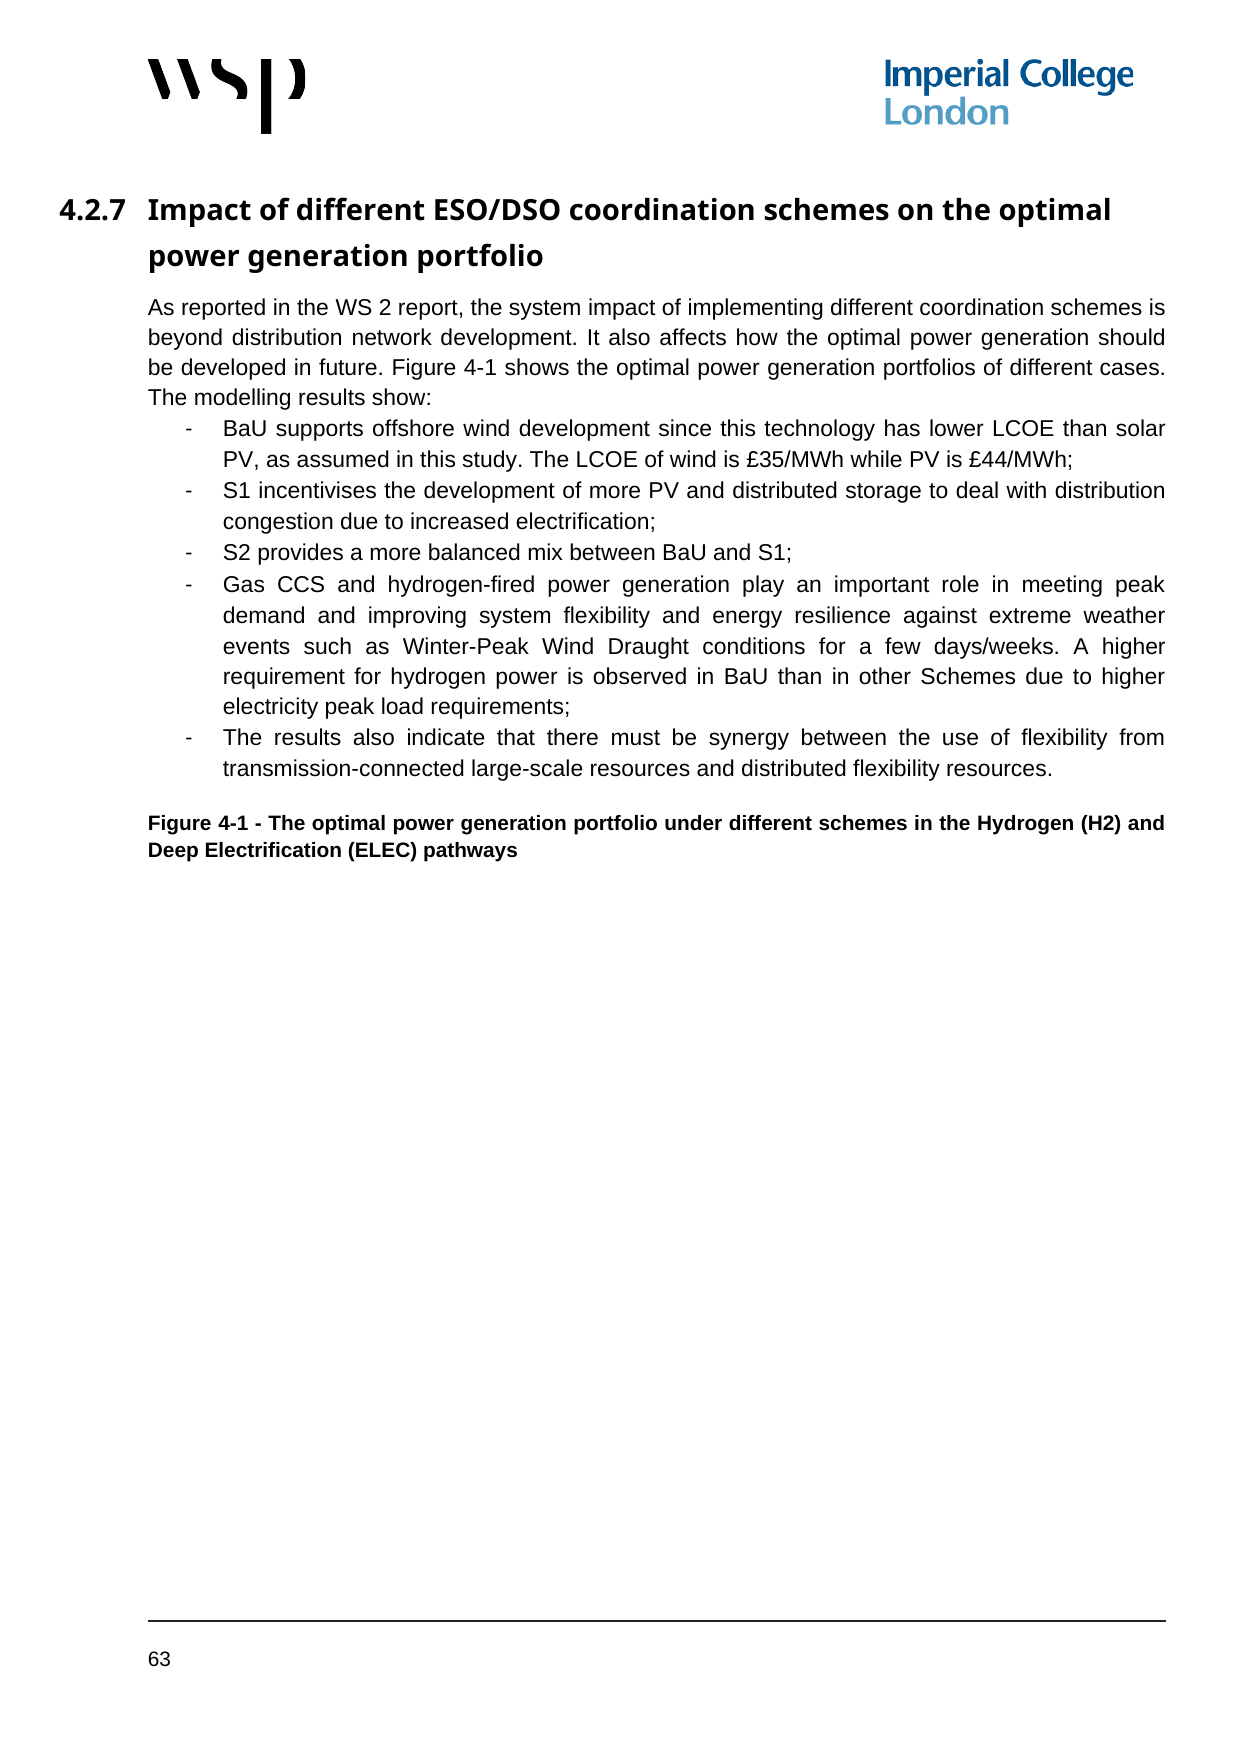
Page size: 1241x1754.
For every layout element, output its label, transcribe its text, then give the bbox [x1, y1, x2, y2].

picture [147, 59, 306, 134]
text Gas CCS and hydrogen-fired power generation play an important role in meeting peak demand and improving system flexibility and energy resilience against extreme weather events such as Winter-Peak Wind Draught conditions for a few days/weeks. A higher requirement for hydrogen power is observed in BaU than in other Schemes due to higher electricity peak load requirements; [185, 571, 1166, 719]
text S2 provides a more balanced mix between BaU and S1; [185, 538, 1166, 566]
subtitle Impact of different ESO/DSO coordination schemes on the optimal power generation portfolio [59, 190, 1166, 275]
text The results also indicate that there must be synergy between the use of flexibility from transmission-connected large-scale resources and distributed flexibility resources. [185, 723, 1166, 782]
text S1 incentivises the development of more PV and distributed storage to deal with distribution congestion due to increased electrification; [185, 476, 1166, 534]
picture [885, 59, 1134, 125]
text BaU supports offshore wind development since this technology has lower LCOE than solar PV, as assumed in this study. The LCOE of wind is £35/MWh while PV is £44/MWh; [185, 414, 1166, 472]
